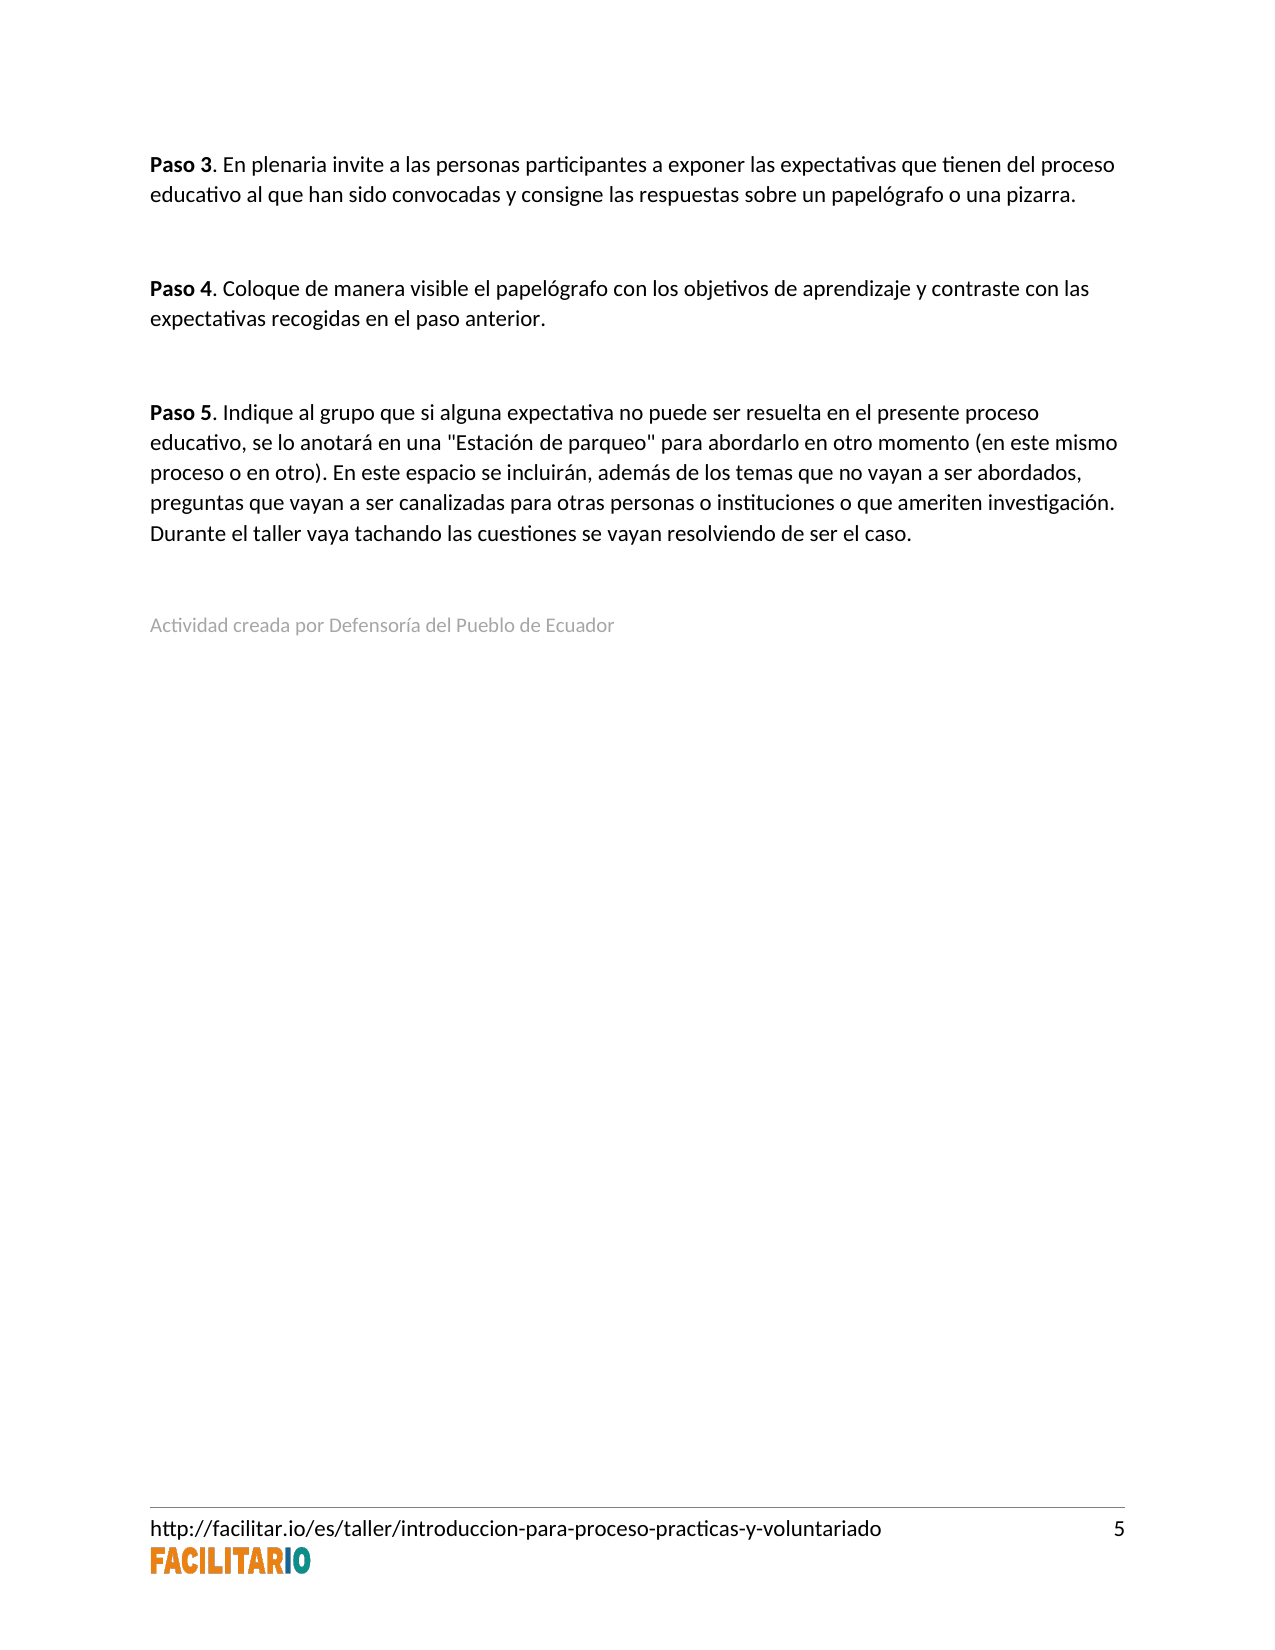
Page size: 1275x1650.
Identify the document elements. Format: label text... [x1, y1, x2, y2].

text Paso 3. En plenaria invite a las personas participantes a exponer las expectativas que tienen del proceso educativo al que han sido convocadas y consigne las respuestas sobre un papelógrafo o una pizarra. [150, 150, 1125, 208]
text Paso 4. Coloque de manera visible el papelógrafo con los objetivos de aprendizaje y contraste con las expectativas recogidas en el paso anterior. [150, 274, 1125, 332]
text Actividad creada por Defensoría del Pueblo de Ecuador [150, 612, 1125, 638]
text Paso 5. Indique al grupo que si alguna expectativa no puede ser resuelta en el presente proceso educativo, se lo anotará en una "Estación de parqueo" para abordarlo en otro momento (en este mismo proceso o en otro). En este espacio se incluirán, además de los temas que no vayan a ser abordados, preguntas que vayan a ser canalizadas para otras personas o instituciones o que ameriten investigación. Durante el taller vaya tachando las cuestiones se vayan resolviendo de ser el caso. [150, 398, 1125, 547]
picture [145, 1544, 315, 1576]
